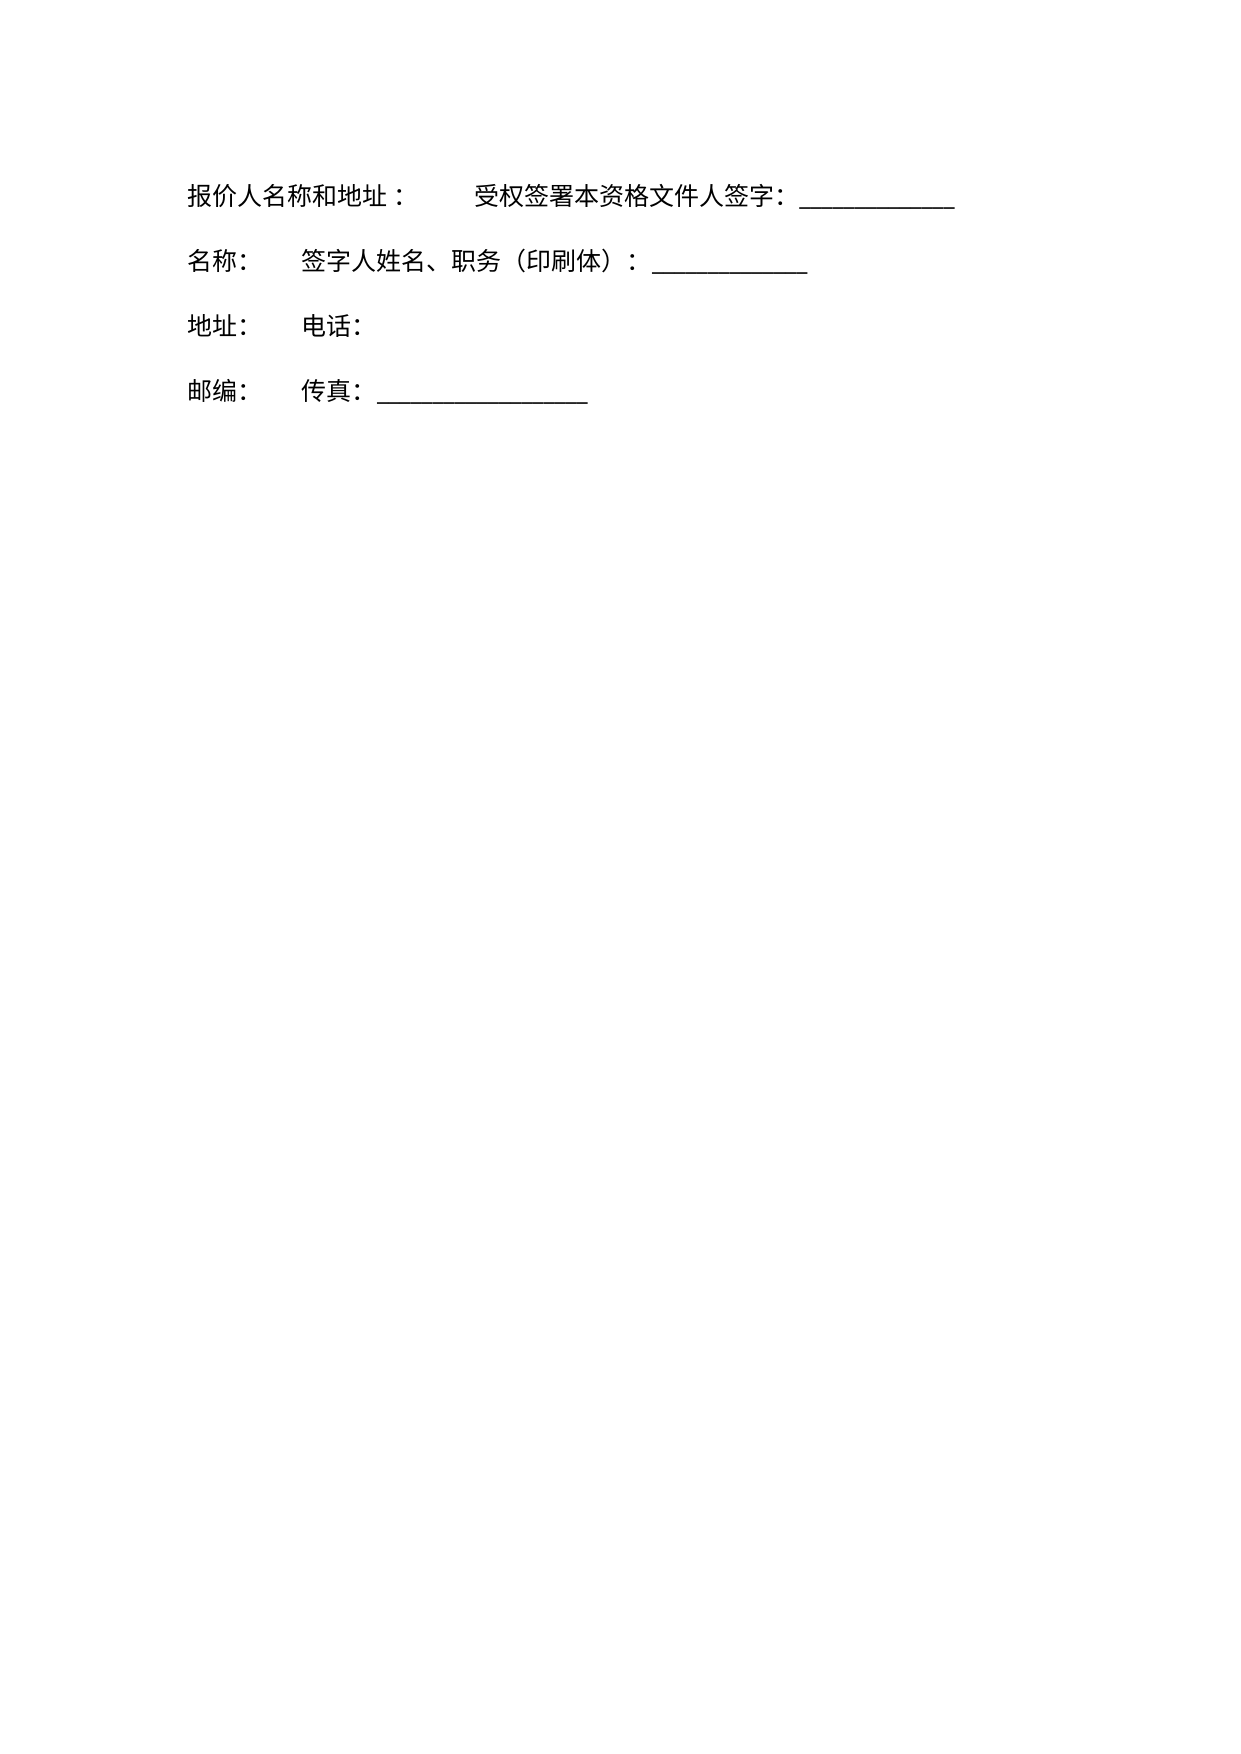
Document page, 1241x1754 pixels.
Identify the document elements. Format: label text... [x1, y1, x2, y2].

text 报价人名称和地址 ： 受权签署本资格文件人签字：______________ [187, 162, 1053, 227]
text 地址： 电话： [187, 292, 1053, 357]
text 邮编： 传真：___________________ [187, 357, 1053, 422]
text 名称： 签字人姓名、职务（印刷体）：______________ [187, 227, 1053, 292]
